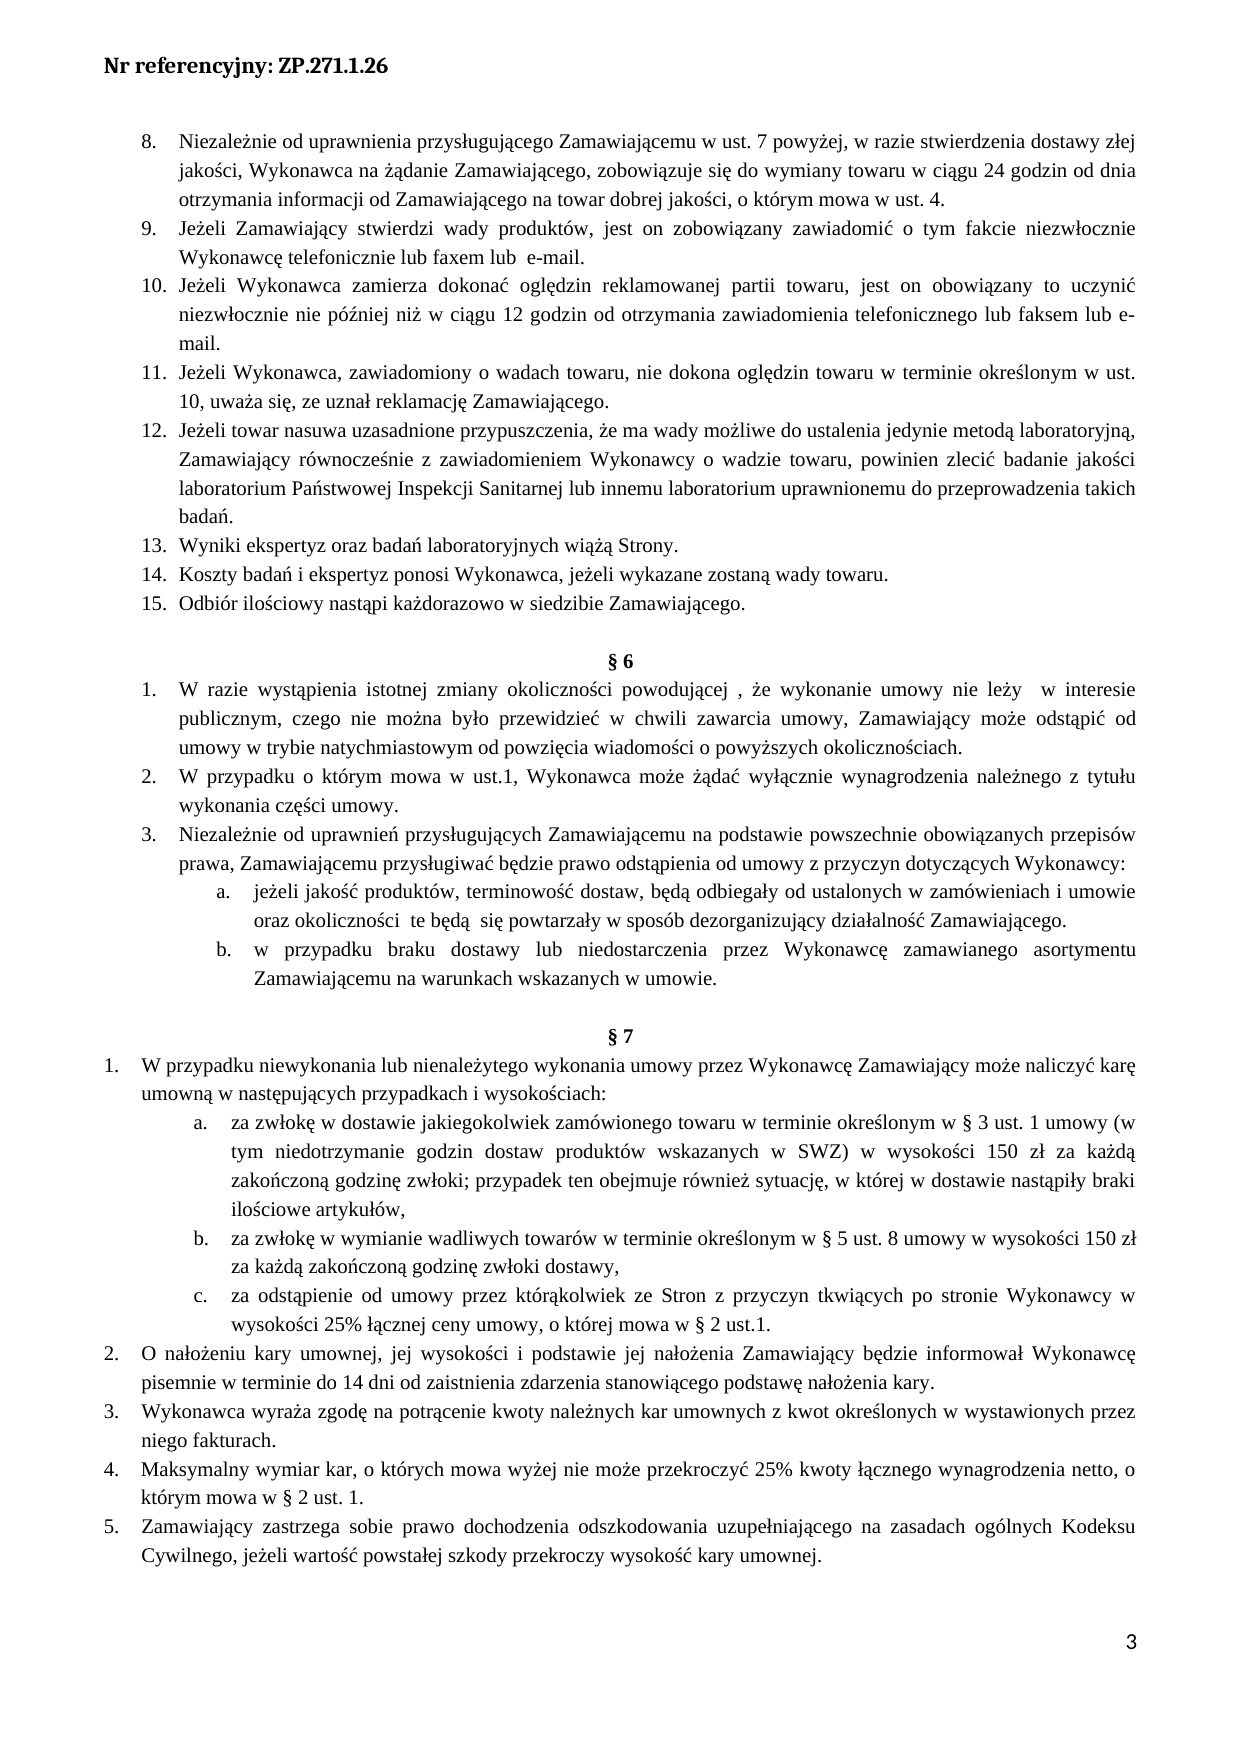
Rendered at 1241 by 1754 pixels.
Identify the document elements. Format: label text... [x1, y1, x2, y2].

list Jeżeli Zamawiający stwierdzi wady produktów, jest on zobowiązany zawiadomić o tym fakcie niezwłocznie Wykonawcę telefonicznie lub faxem lub e-mail. [141, 216, 1137, 269]
list O nałożeniu kary umownej, jej wysokości i podstawie jej nałożenia Zamawiający będzie informował Wykonawcę pisemnie w terminie do 14 dni od zaistnienia zdarzenia stanowiącego podstawę nałożenia kary. [103, 1341, 1137, 1394]
list Jeżeli towar nasuwa uzasadnione przypuszczenia, że ma wady możliwe do ustalenia jedynie metodą laboratoryjną, Zamawiający równocześnie z zawiadomieniem Wykonawcy o wadzie towaru, powinien zlecić badanie jakości laboratorium Państwowej Inspekcji Sanitarnej lub innemu laboratorium uprawnionemu do przeprowadzenia takich badań. [141, 418, 1137, 528]
list Jeżeli Wykonawca, zawiadomiony o wadach towaru, nie dokona oględzin towaru w terminie określonym w ust. 10, uważa się, ze uznał reklamację Zamawiającego. [141, 360, 1137, 413]
list W przypadku niewykonania lub nienależytego wykonania umowy przez Wykonawcę Zamawiający może naliczyć karę umowną w następujących przypadkach i wysokościach: [103, 1052, 1137, 1105]
text § 6 [103, 648, 1137, 673]
list w przypadku braku dostawy lub niedostarczenia przez Wykonawcę zamawianego asortymentu Zamawiającemu na warunkach wskazanych w umowie. [216, 937, 1137, 990]
list Odbiór ilościowy nastąpi każdorazowo w siedzibie Zamawiającego. [141, 591, 1137, 615]
list Koszty badań i ekspertyz ponosi Wykonawca, jeżeli wykazane zostaną wady towaru. [141, 562, 1137, 586]
list Maksymalny wymiar kar, o których mowa wyżej nie może przekroczyć 25% kwoty łącznego wynagrodzenia netto, o którym mowa w § 2 ust. 1. [103, 1456, 1137, 1509]
list W razie wystąpienia istotnej zmiany okoliczności powodującej , że wykonanie umowy nie leży w interesie publicznym, czego nie można było przewidzieć w chwili zawarcia umowy, Zamawiający może odstąpić od umowy w trybie natychmiastowym od powzięcia wiadomości o powyższych okolicznościach. [141, 677, 1137, 759]
list za zwłokę w dostawie jakiegokolwiek zamówionego towaru w terminie określonym w § 3 ust. 1 umowy (w tym niedotrzymanie godzin dostaw produktów wskazanych w SWZ) w wysokości 150 zł za każdą zakończoną godzinę zwłoki; przypadek ten obejmuje również sytuację, w której w dostawie nastąpiły braki ilościowe artykułów, [193, 1110, 1137, 1221]
list Wyniki ekspertyz oraz badań laboratoryjnych wiążą Strony. [141, 533, 1137, 557]
text § 7 [103, 1024, 1137, 1048]
list Zamawiający zastrzega sobie prawo dochodzenia odszkodowania uzupełniającego na zasadach ogólnych Kodeksu Cywilnego, jeżeli wartość powstałej szkody przekroczy wysokość kary umownej. [103, 1514, 1137, 1567]
list za odstąpienie od umowy przez którąkolwiek ze Stron z przyczyn tkwiących po stronie Wykonawcy w wysokości 25% łącznej ceny umowy, o której mowa w § 2 ust.1. [193, 1283, 1137, 1336]
list Wykonawca wyraża zgodę na potrącenie kwoty należnych kar umownych z kwot określonych w wystawionych przez niego fakturach. [103, 1399, 1137, 1452]
list za zwłokę w wymianie wadliwych towarów w terminie określonym w § 5 ust. 8 umowy w wysokości 150 zł za każdą zakończoną godzinę zwłoki dostawy, [193, 1226, 1137, 1278]
list Niezależnie od uprawnień przysługujących Zamawiającemu na podstawie powszechnie obowiązanych przepisów prawa, Zamawiającemu przysługiwać będzie prawo odstąpienia od umowy z przyczyn dotyczących Wykonawcy: [141, 822, 1137, 874]
list Niezależnie od uprawnienia przysługującego Zamawiającemu w ust. 7 powyżej, w razie stwierdzenia dostawy złej jakości, Wykonawca na żądanie Zamawiającego, zobowiązuje się do wymiany towaru w ciągu 24 godzin od dnia otrzymania informacji od Zamawiającego na towar dobrej jakości, o którym mowa w ust. 4. [141, 129, 1137, 211]
list jeżeli jakość produktów, terminowość dostaw, będą odbiegały od ustalonych w zamówieniach i umowie oraz okoliczności te będą się powtarzały w sposób dezorganizujący działalność Zamawiającego. [216, 879, 1137, 932]
list Jeżeli Wykonawca zamierza dokonać oględzin reklamowanej partii towaru, jest on obowiązany to uczynić niezwłocznie nie później niż w ciągu 12 godzin od otrzymania zawiadomienia telefonicznego lub faksem lub e-mail. [141, 273, 1137, 355]
list W przypadku o którym mowa w ust.1, Wykonawca może żądać wyłącznie wynagrodzenia należnego z tytułu wykonania części umowy. [141, 764, 1137, 817]
